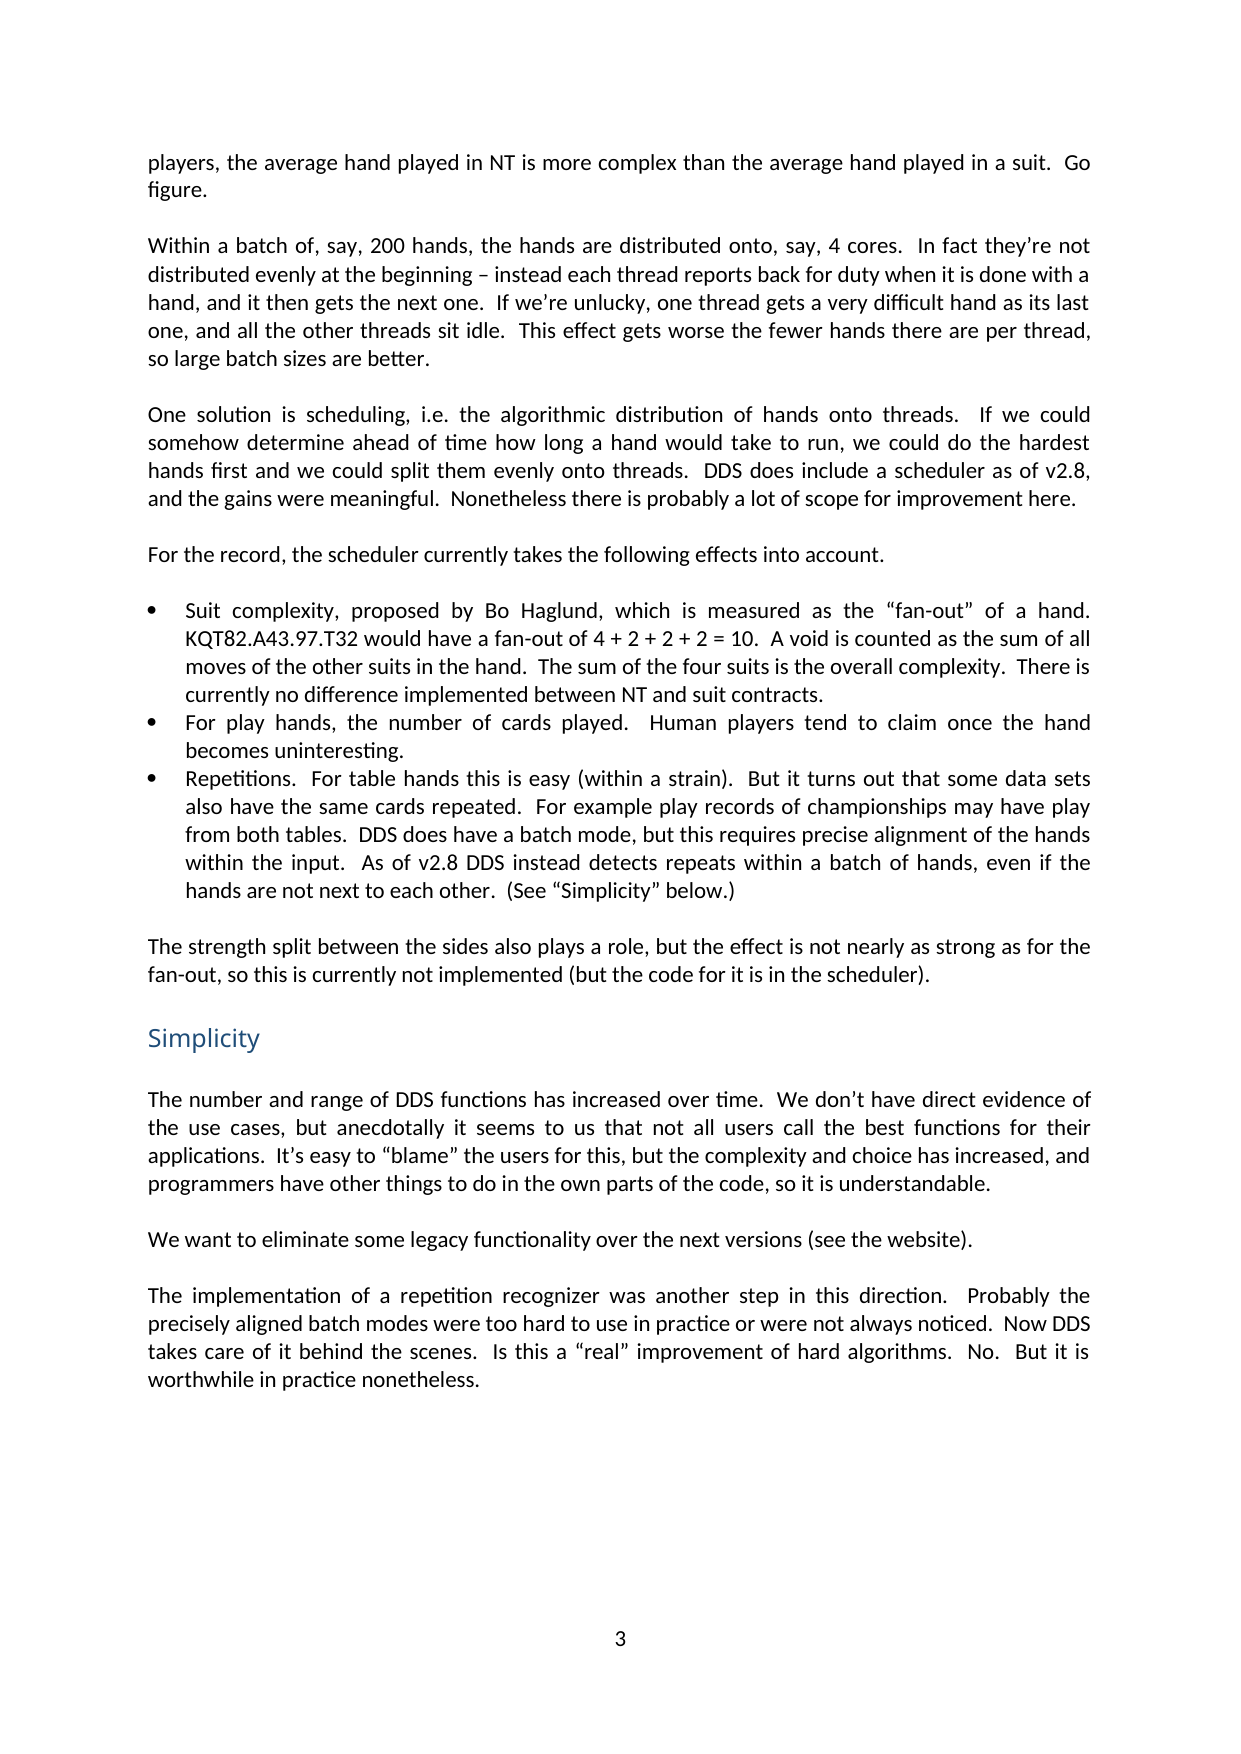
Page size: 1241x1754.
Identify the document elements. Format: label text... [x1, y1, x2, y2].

subtitle Simplicity [148, 1020, 1093, 1054]
text The number and range of DDS functions has increased over time. We don’t have direct evidence of the use cases, but anecdotally it seems to us that not all users call the best functions for their applications. It’s easy to “blame” the users for this, but the complexity and choice has increased, and programmers have other things to do in the own parts of the code, so it is understandable. [148, 1085, 1093, 1197]
text The implementation of a repetition recognizer was another step in this direction. Probably the precisely aligned batch modes were too hard to use in practice or were not always noticed. Now DDS takes care of it behind the scenes. Is this a “real” improvement of hard algorithms. No. But it is worthwhile in practice nonetheless. [148, 1281, 1093, 1393]
text The strength split between the sides also plays a role, but the effect is not nearly as strong as for the fan-out, so this is currently not implemented (but the code for it is in the scheduler). [148, 932, 1093, 988]
list Repetitions. For table hands this is easy (within a strain). But it turns out that some data sets also have the same cards repeated. For example play records of championships may have play from both tables. DDS does have a batch mode, but this requires precise alignment of the hands within the input. As of v2.8 DDS instead detects repeats within a batch of hands, even if the hands are not next to each other. (See “Simplicity” below.) [148, 764, 1093, 904]
list For play hands, the number of cards played. Human players tend to claim once the hand becomes uninteresting. [148, 708, 1093, 764]
text We want to eliminate some legacy functionality over the next versions (see the website). [148, 1225, 1093, 1253]
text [148, 148, 1093, 204]
text Within a batch of, say, 200 hands, the hands are distributed onto, say, 4 cores. In fact they’re not distributed evenly at the beginning – instead each thread reports back for duty when it is done with a hand, and it then gets the next one. If we’re unlucky, one thread gets a very difficult hand as its last one, and all the other threads sit idle. This effect gets worse the fewer hands there are per thread, so large batch sizes are better. [148, 232, 1093, 372]
text For the record, the scheduler currently takes the following effects into account. [148, 540, 1093, 568]
text One solution is scheduling, i.e. the algorithmic distribution of hands onto threads. If we could somehow determine ahead of time how long a hand would take to run, we could do the hardest hands first and we could split them evenly onto threads. DDS does include a scheduler as of v2.8, and the gains were meaningful. Nonetheless there is probably a lot of scope for improvement here. [148, 400, 1093, 512]
list Suit complexity, proposed by Bo Haglund, which is measured as the “fan-out” of a hand. KQT82.A43.97.T32 would have a fan-out of 4 + 2 + 2 + 2 = 10. A void is counted as the sum of all moves of the other suits in the hand. The sum of the four suits is the overall complexity. There is currently no difference implemented between NT and suit contracts. [148, 596, 1093, 708]
